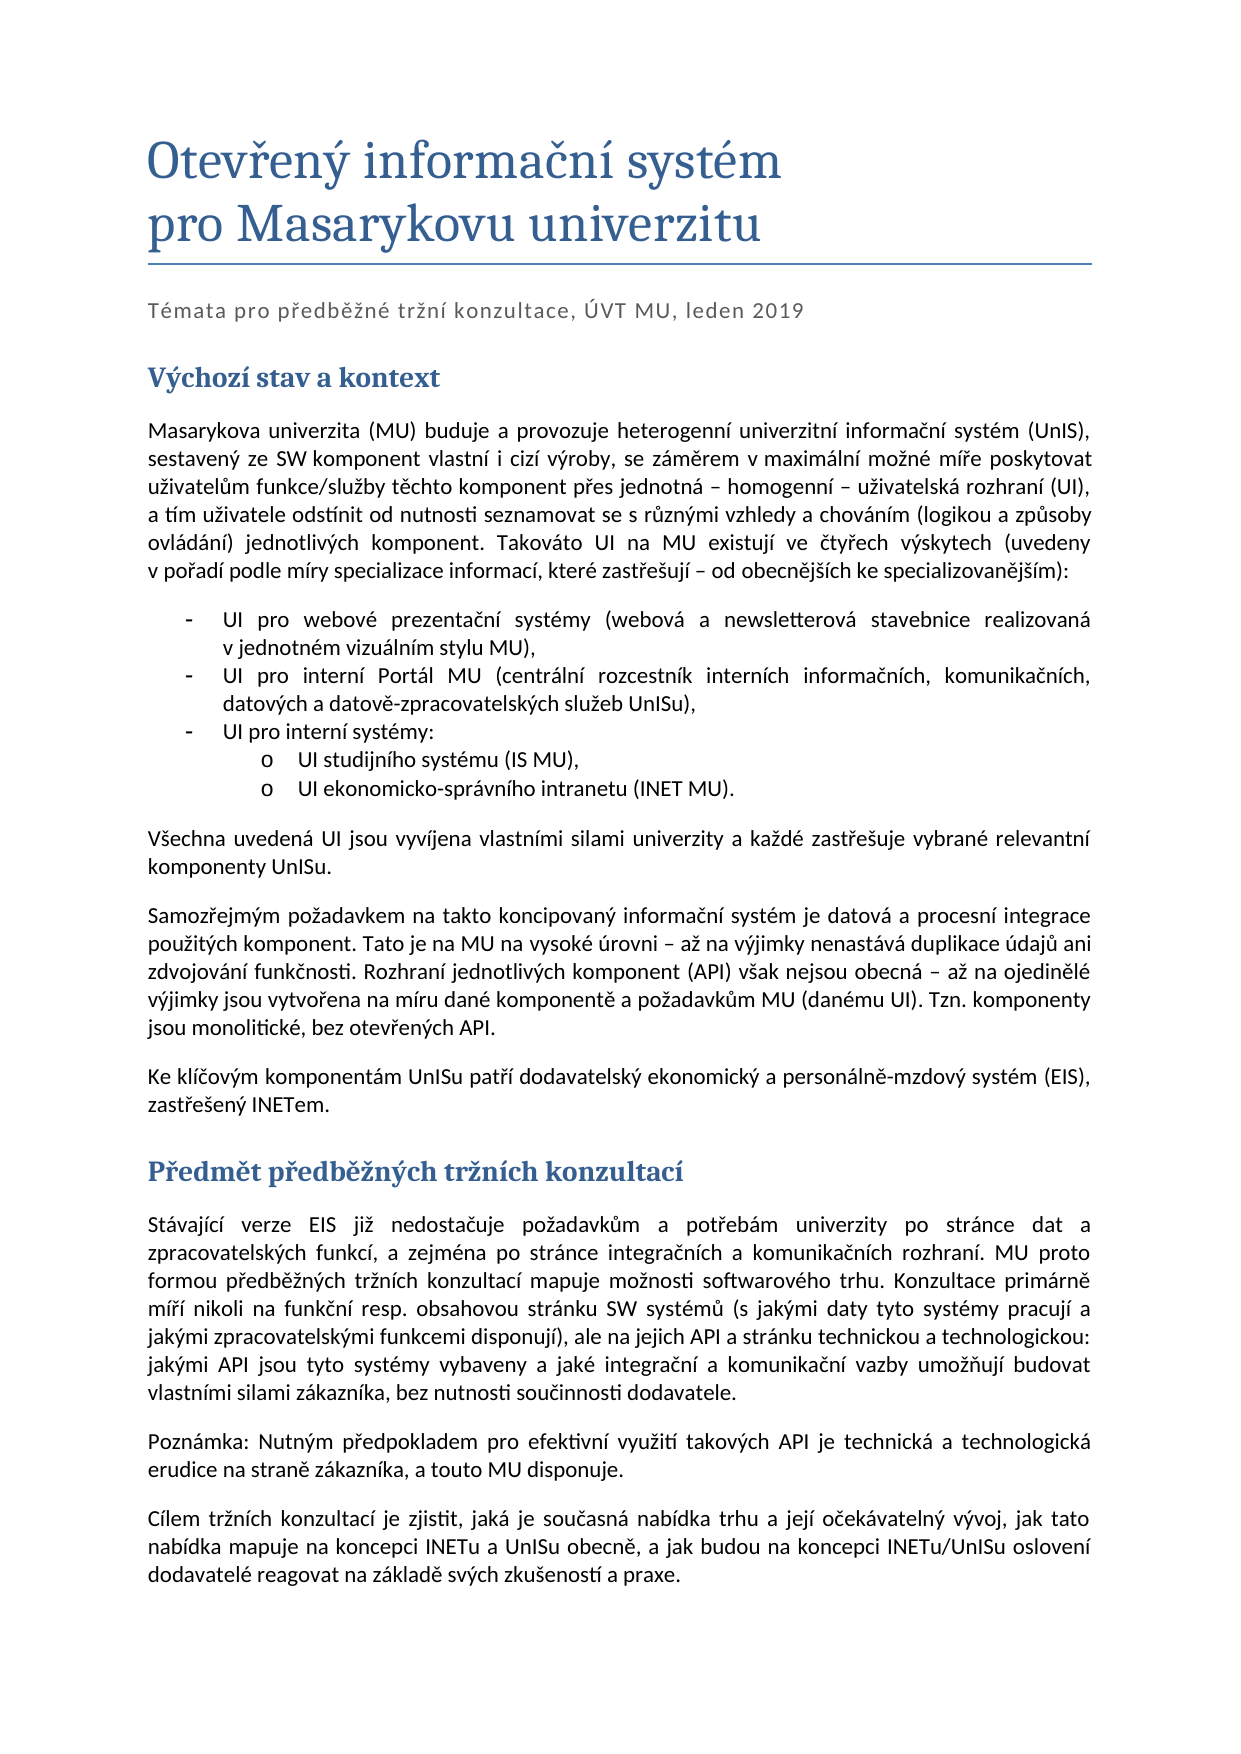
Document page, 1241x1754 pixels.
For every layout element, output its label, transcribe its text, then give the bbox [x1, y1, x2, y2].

list UI pro interní Portál MU (centrální rozcestník interních informačních, komunikačních, datových a datově-zpracovatelských služeb UnISu), [185, 661, 1092, 717]
text Stávající verze EIS již nedostačuje požadavkům a potřebám univerzity po stránce dat a zpracovatelských funkcí, a zejména po stránce integračních a komunikačních rozhraní. MU proto formou předběžných tržních konzultací mapuje možnosti softwarového trhu. Konzultace primárně míří nikoli na funkční resp. obsahovou stránku SW systémů (s jakými daty tyto systémy pracují a jakými zpracovatelskými funkcemi disponují), ale na jejich API a stránku technickou a technologickou: jakými API jsou tyto systémy vybaveny a jaké integrační a komunikační vazby umožňují budovat vlastními silami zákazníka, bez nutnosti součinnosti dodavatele. [148, 1210, 1092, 1406]
text Cílem tržních konzultací je zjistit, jaká je současná nabídka trhu a její očekávatelný vývoj, jak tato nabídka mapuje na koncepci INETu a UnISu obecně, a jak budou na koncepci INETu/UnISu oslovení dodavatelé reagovat na základě svých zkušeností a praxe. [148, 1504, 1092, 1588]
text Všechna uvedená UI jsou vyvíjena vlastními silami univerzity a každé zastřešuje vybrané relevantní komponenty UnISu. [148, 824, 1092, 880]
text Masarykova univerzita (MU) buduje a provozuje heterogenní univerzitní informační systém (UnIS), sestavený ze SW komponent vlastní i cizí výroby, se záměrem v maximální možné míře poskytovat uživatelům funkce/služby těchto komponent přes jednotná – homogenní – uživatelská rozhraní (UI), a tím uživatele odstínit od nutnosti seznamovat se s různými vzhledy a chováním (logikou a způsoby ovládání) jednotlivých komponent. Takováto UI na MU existují ve čtyřech výskytech (uvedeny v pořadí podle míry specializace informací, které zastřešují – od obecnějších ke specializovanějším): [148, 416, 1092, 584]
subtitle Výchozí stav a kontext [148, 362, 1092, 395]
subtitle Předmět předběžných tržních konzultací [148, 1156, 1092, 1189]
title Otevřený informační systém pro Masarykovu univerzitu [148, 130, 1092, 263]
list UI studijního systému (IS MU), [260, 745, 1092, 774]
subtitle Témata pro předběžné tržní konzultace, ÚVT MU, leden 2019 [148, 296, 1092, 324]
text Samozřejmým požadavkem na takto koncipovaný informační systém je datová a procesní integrace použitých komponent. Tato je na MU na vysoké úrovni – až na výjimky nenastává duplikace údajů ani zdvojování funkčnosti. Rozhraní jednotlivých komponent (API) však nejsou obecná – až na ojedinělé výjimky jsou vytvořena na míru dané komponentě a požadavkům MU (danému UI). Tzn. komponenty jsou monolitické, bez otevřených API. [148, 901, 1092, 1041]
text Poznámka: Nutným předpokladem pro efektivní využití takových API je technická a technologická erudice na straně zákazníka, a touto MU disponuje. [148, 1427, 1092, 1483]
list UI pro webové prezentační systémy (webová a newsletterová stavebnice realizovaná v jednotném vizuálním stylu MU), [185, 605, 1092, 661]
list UI pro interní systémy: [185, 717, 1092, 745]
list UI ekonomicko-správního intranetu (INET MU). [260, 774, 1092, 803]
text Ke klíčovým komponentám UnISu patří dodavatelský ekonomický a personálně-mzdový systém (EIS), zastřešený INETem. [148, 1062, 1092, 1118]
